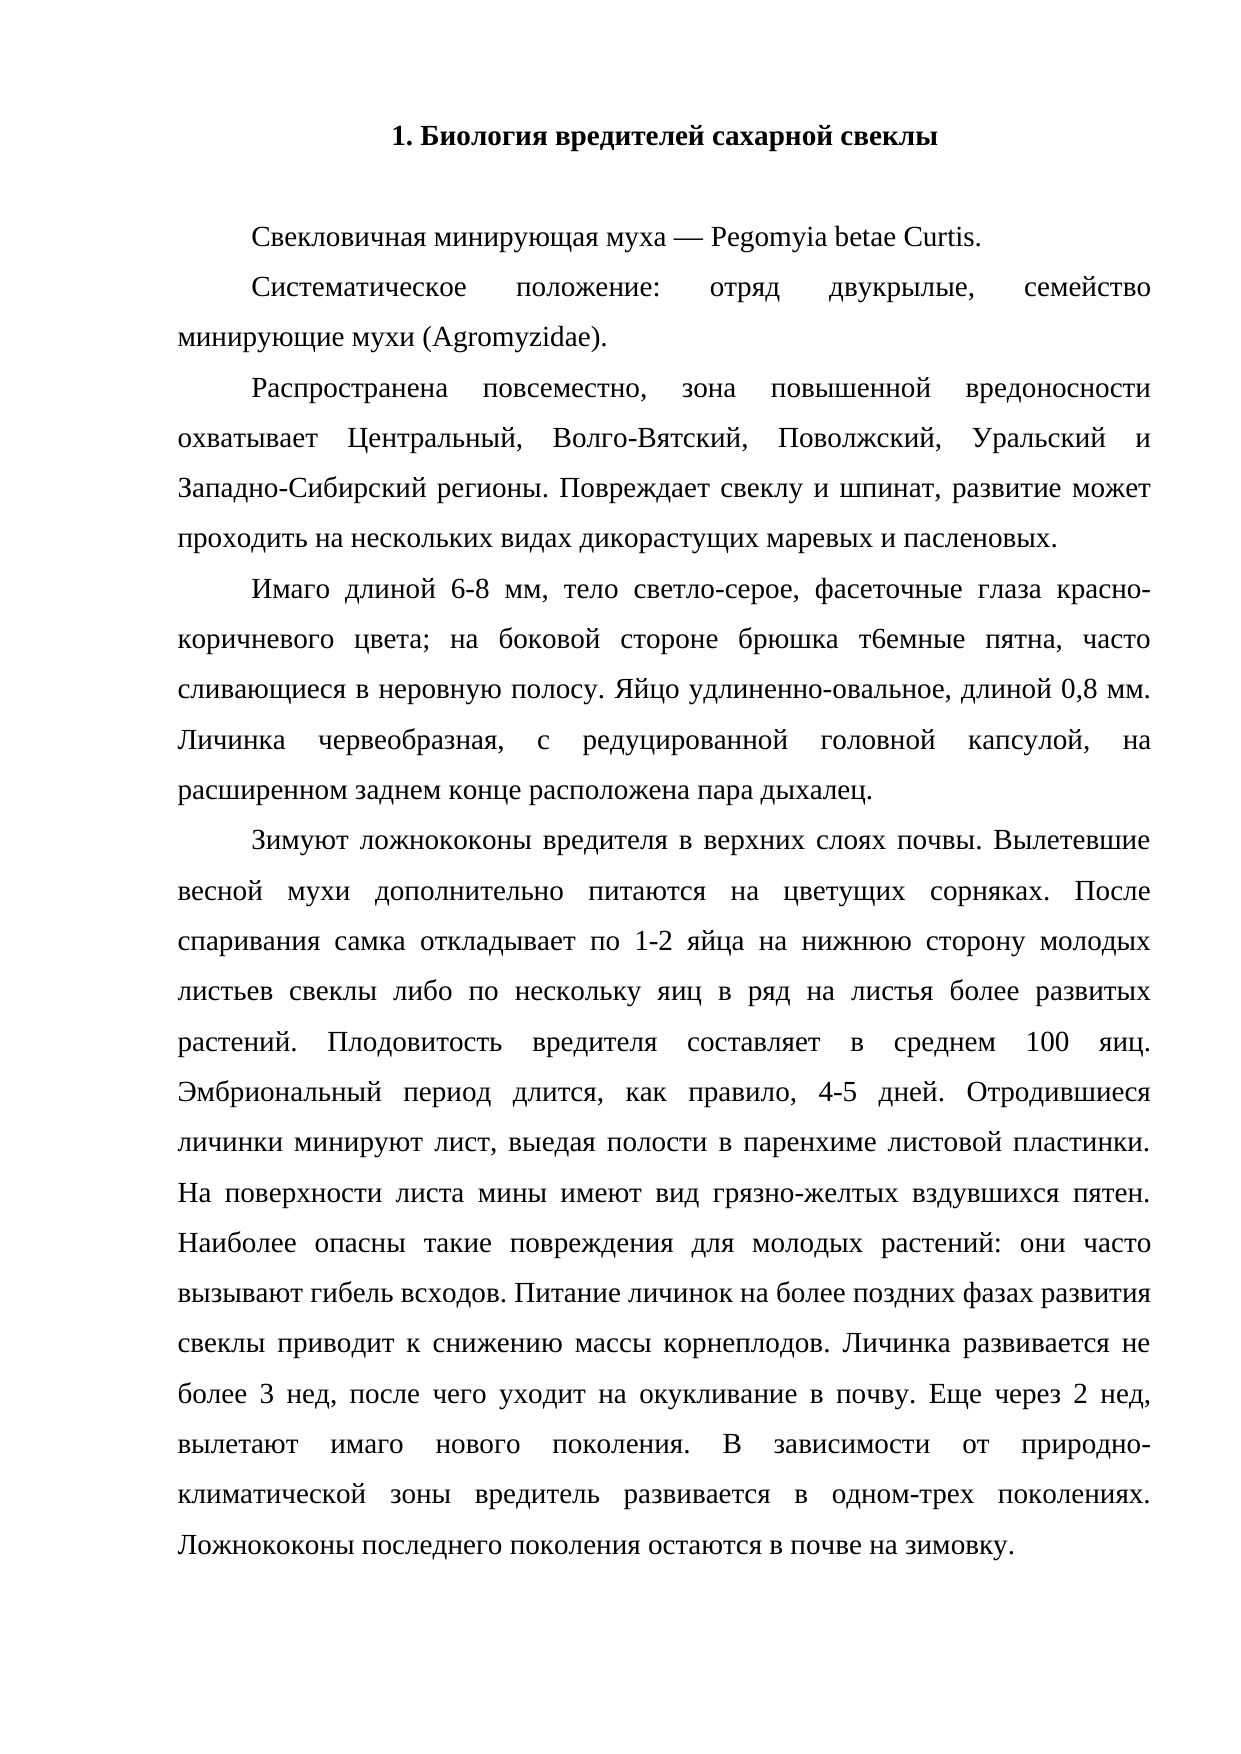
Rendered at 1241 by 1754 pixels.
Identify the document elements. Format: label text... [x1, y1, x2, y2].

text Распространена повсеместно, зона повышенной вредоносности охватывает Центральный, Волго-Вятский, Поволжский, Уральский и Западно-Сибирский регионы. Повреждает свеклу и шпинат, развитие может проходить на нескольких видах дикорастущих маревых и пасленовых. [177, 370, 1152, 554]
text Свекловичная минирующая муха — Pegomyia betae Curtis. [177, 219, 1152, 252]
text Зимуют ложнококоны вредителя в верхних слоях почвы. Вылетевшие весной мухи дополнительно питаются на цветущих сорняках. После спаривания самка откладывает по 1-2 яйца на нижнюю сторону молодых листьев свеклы либо по нескольку яиц в ряд на листья более развитых растений. Плодовитость вредителя составляет в среднем 100 яиц. Эмбриональный период длится, как правило, 4-5 дней. Отродившиеся личинки минируют лист, выедая полости в паренхиме листовой пластинки. На поверхности листа мины имеют вид грязно-желтых вздувшихся пятен. Наиболее опасны такие повреждения для молодых растений: они часто вызывают гибель всходов. Питание личинок на более поздних фазах развития свеклы приводит к снижению массы корнеплодов. Личинка развивается не более 3 нед, после чего уходит на окукливание в почву. Еще через 2 нед, вылетают имаго нового поколения. В зависимости от природно-климатической зоны вредитель развивается в одном-трех поколениях. Ложнококоны последнего поколения остаются в почве на зимовку. [177, 822, 1152, 1560]
text 1. Биология вредителей сахарной свеклы [177, 118, 1152, 152]
text Имаго длиной 6-8 мм, тело светло-серое, фасеточные глаза красно-коричневого цвета; на боковой стороне брюшка т6емные пятна, часто сливающиеся в неровную полосу. Яйцо удлиненно-овальное, длиной 0,8 мм. Личинка червеобразная, с редуцированной головной капсулой, на расширенном заднем конце расположена пара дыхалец. [177, 571, 1152, 806]
text Систематическое положение: отряд двукрылые, семейство минирующие мухи (Agromyzidae). [177, 269, 1152, 353]
